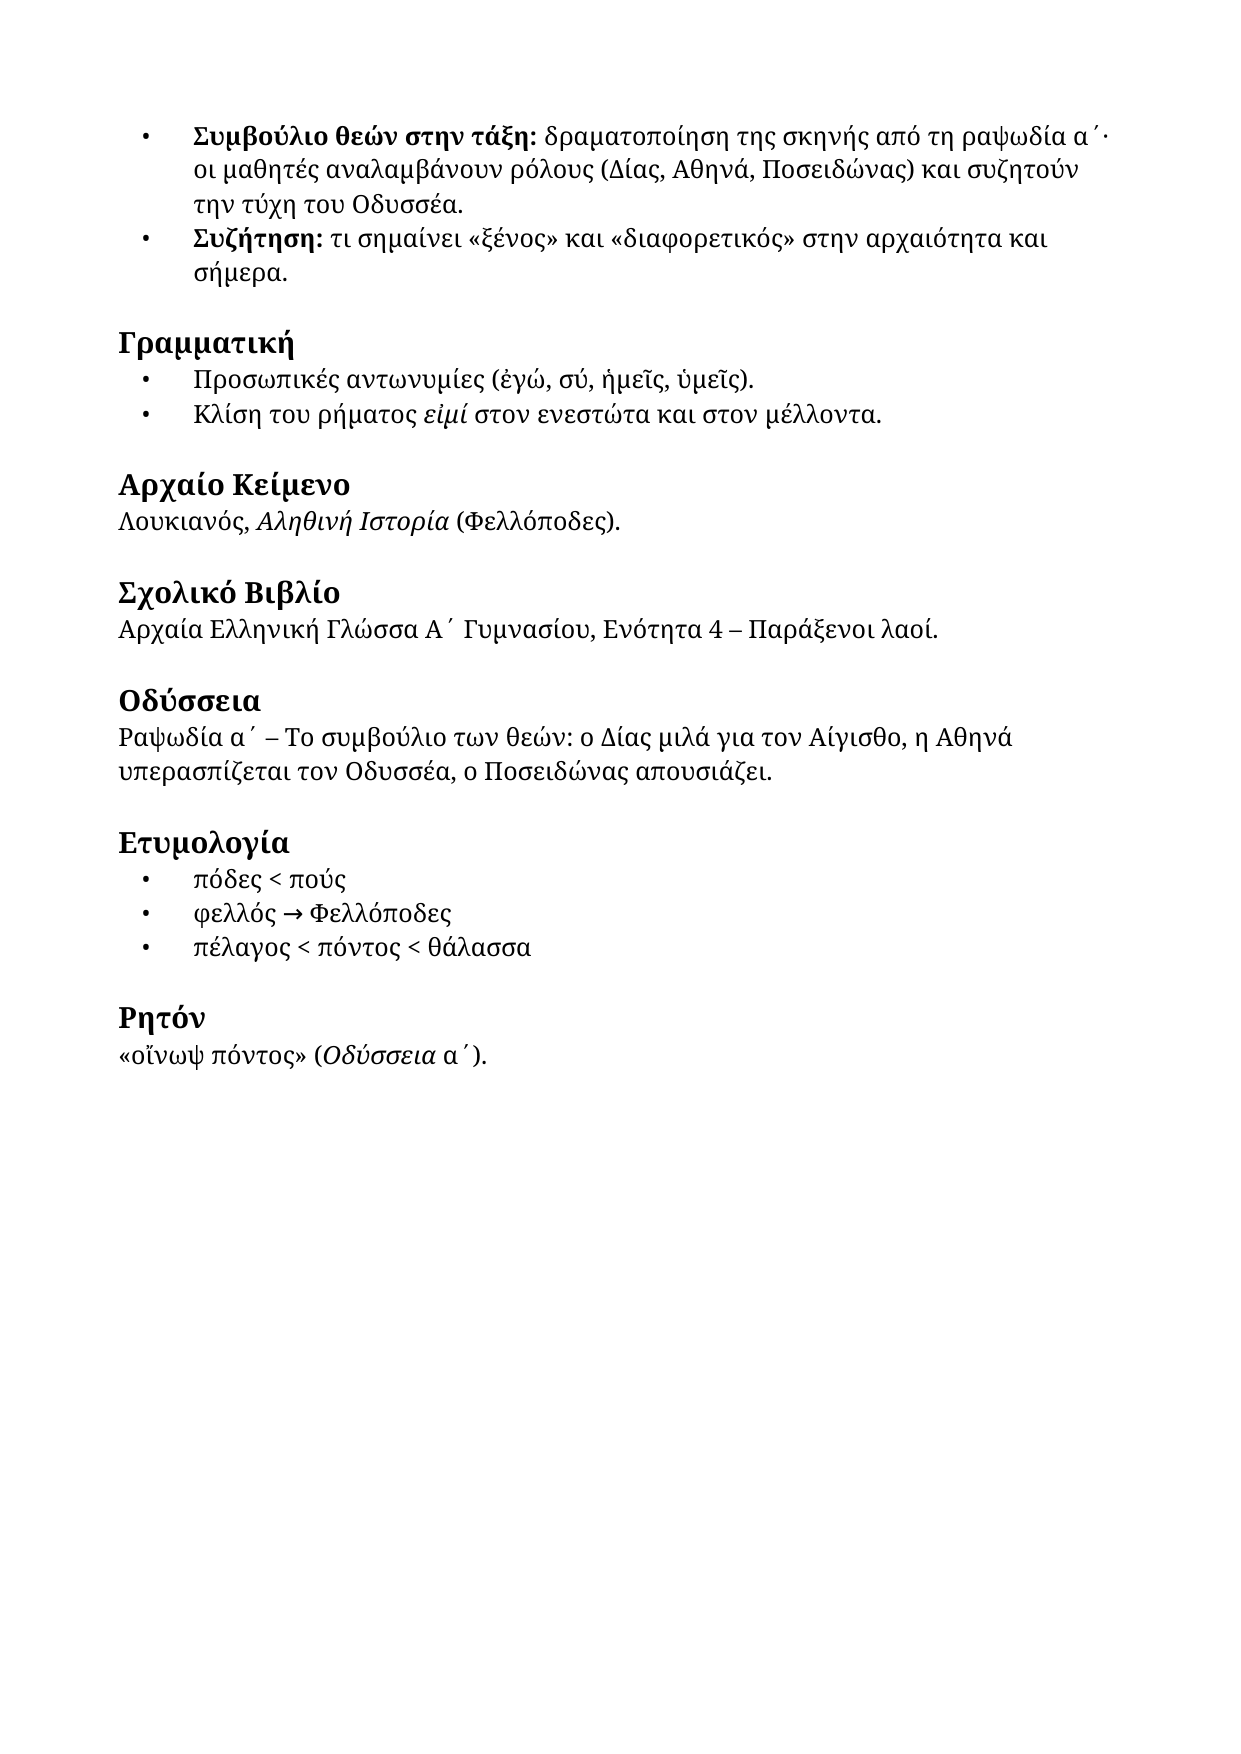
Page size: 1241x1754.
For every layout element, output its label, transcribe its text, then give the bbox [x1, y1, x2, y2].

text Ετυμολογία [118, 822, 1122, 862]
list Κλίση του ρήματος εἰμί στον ενεστώτα και στον μέλλοντα. [141, 396, 1122, 430]
list Προσωπικές αντωνυμίες (ἐγώ, σύ, ἡμεῖς, ὑμεῖς). [141, 362, 1122, 396]
list Συζήτηση: τι σημαίνει «ξένος» και «διαφορετικός» στην αρχαιότητα και σήμερα. [141, 220, 1122, 288]
text «οἴνωψ πόντος» (Οδύσσεια α΄). [118, 1037, 1122, 1072]
text Γραμματική [118, 322, 1122, 362]
text Αρχαίο Κείμενο [118, 464, 1122, 504]
text Ραψωδία α΄ – Το συμβούλιο των θεών: ο Δίας μιλά για τον Αίγισθο, η Αθηνά υπερασπίζεται τον Οδυσσέα, ο Ποσειδώνας απουσιάζει. [118, 720, 1122, 788]
list πέλαγος < πόντος < θάλασσα [141, 930, 1122, 964]
text Οδύσσεια [118, 680, 1122, 720]
list πόδες < πούς [141, 862, 1122, 896]
text Λουκιανός, Αληθινή Ιστορία (Φελλόποδες). [118, 504, 1122, 538]
list Συμβούλιο θεών στην τάξη: δραματοποίηση της σκηνής από τη ραψωδία α΄· οι μαθητές αναλαμβάνουν ρόλους (Δίας, Αθηνά, Ποσειδώνας) και συζητούν την τύχη του Οδυσσέα. [141, 118, 1122, 220]
list φελλός → Φελλόποδες [141, 896, 1122, 930]
text Ρητόν [118, 998, 1122, 1037]
text Αρχαία Ελληνική Γλώσσα Α΄ Γυμνασίου, Ενότητα 4 – Παράξενοι λαοί. [118, 612, 1122, 646]
text Σχολικό Βιβλίο [118, 572, 1122, 612]
